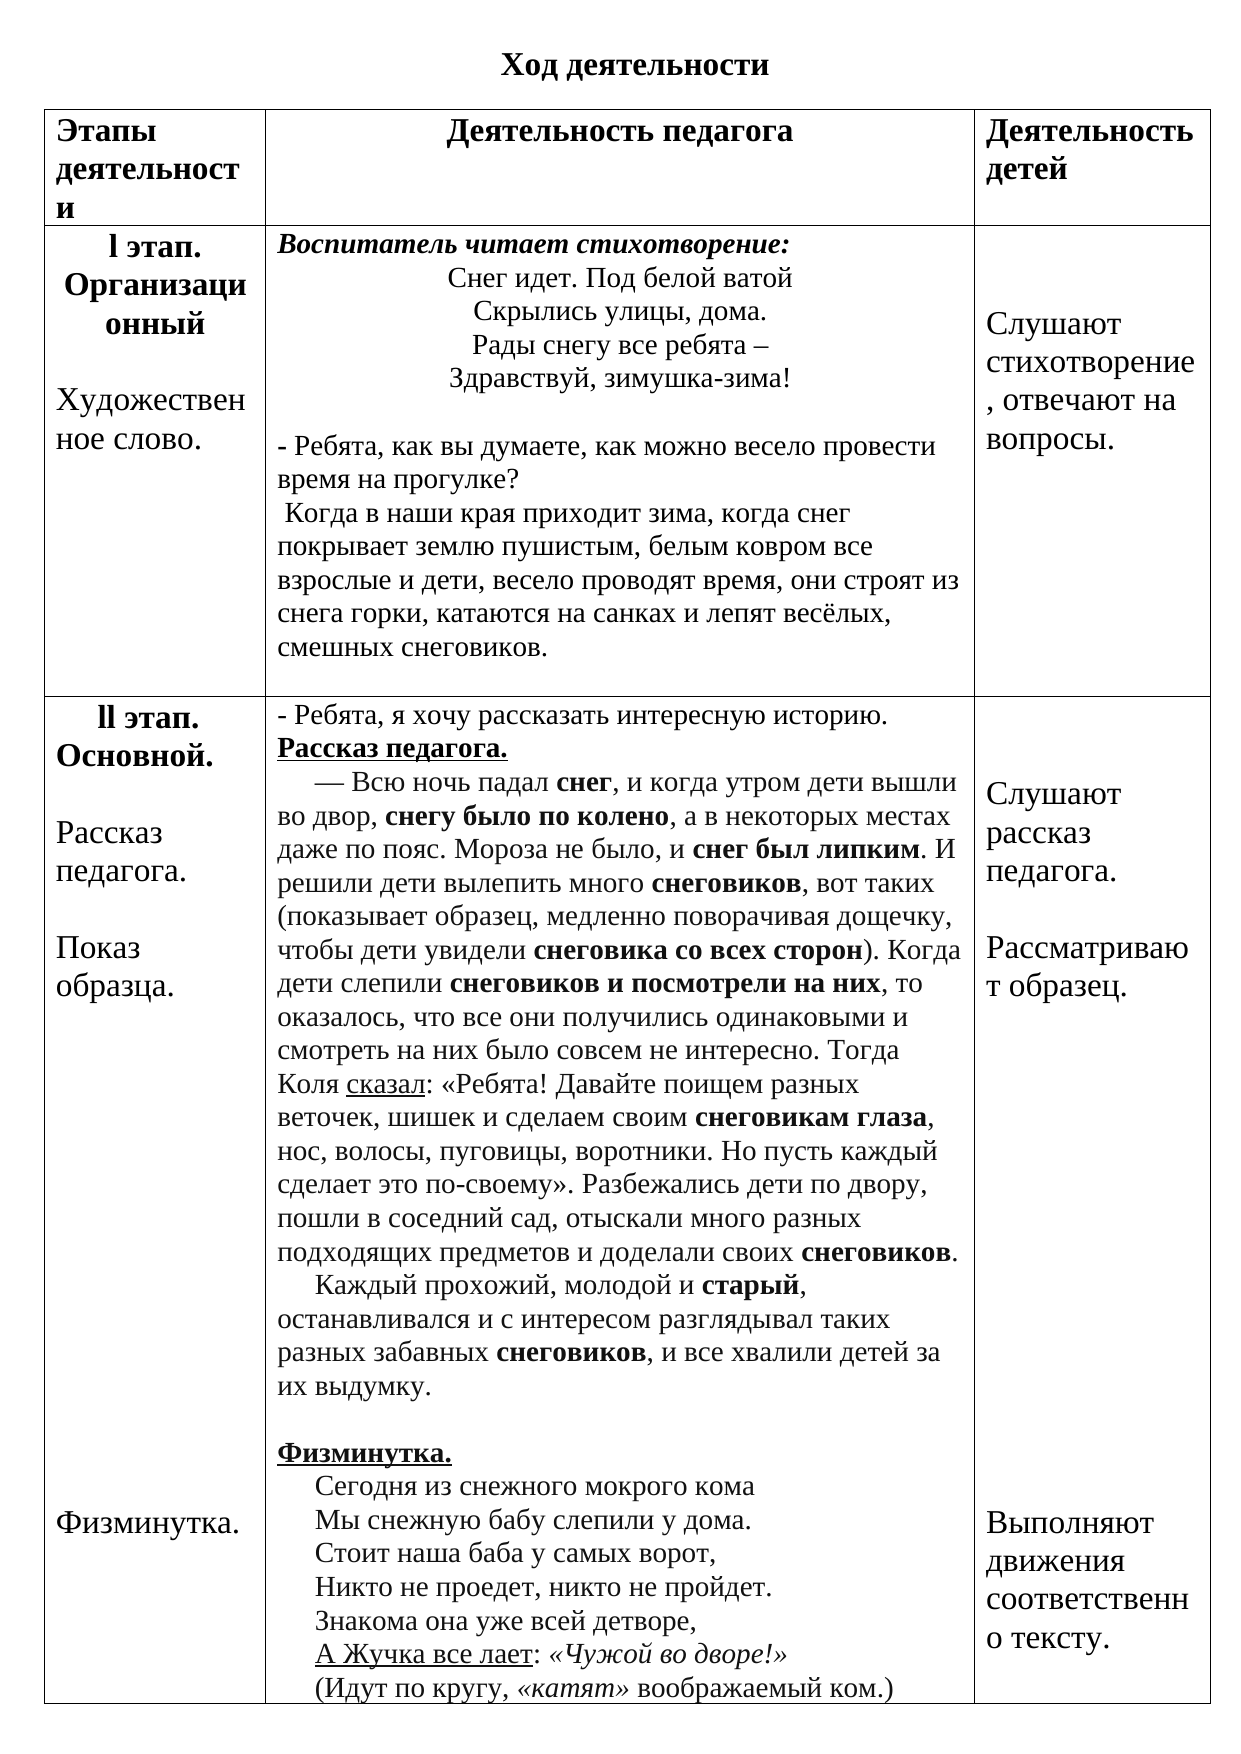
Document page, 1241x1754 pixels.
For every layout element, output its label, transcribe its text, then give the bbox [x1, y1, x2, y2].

table_header Деятельность педагога [266, 110, 974, 225]
table_cell Воспитатель читает стихотворение: Снег идет. Под белой ватой Скрылись улицы, дома. Рады снегу все ребята – Здравствуй, зимушка-зима! - Ребята, как вы думаете, как можно весело провести время на прогулке? Когда в наши края приходит зима, когда снег покрывает землю пушистым, белым ковром все взрослые и дети, весело проводят время, они строят из снега горки, катаются на санках и лепят весёлых, смешных снеговиков. [266, 226, 974, 696]
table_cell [45, 697, 265, 1703]
table_header Этапы деятельности [45, 110, 265, 225]
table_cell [975, 697, 1210, 1703]
table_header Деятельность детей [975, 110, 1210, 225]
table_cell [266, 697, 974, 1703]
text Ход деятельности [74, 44, 1196, 83]
table_cell Слушают стихотворение, отвечают на вопросы. [975, 226, 1210, 696]
table_cell l этап. Организационный Художественное слово. [45, 226, 265, 696]
